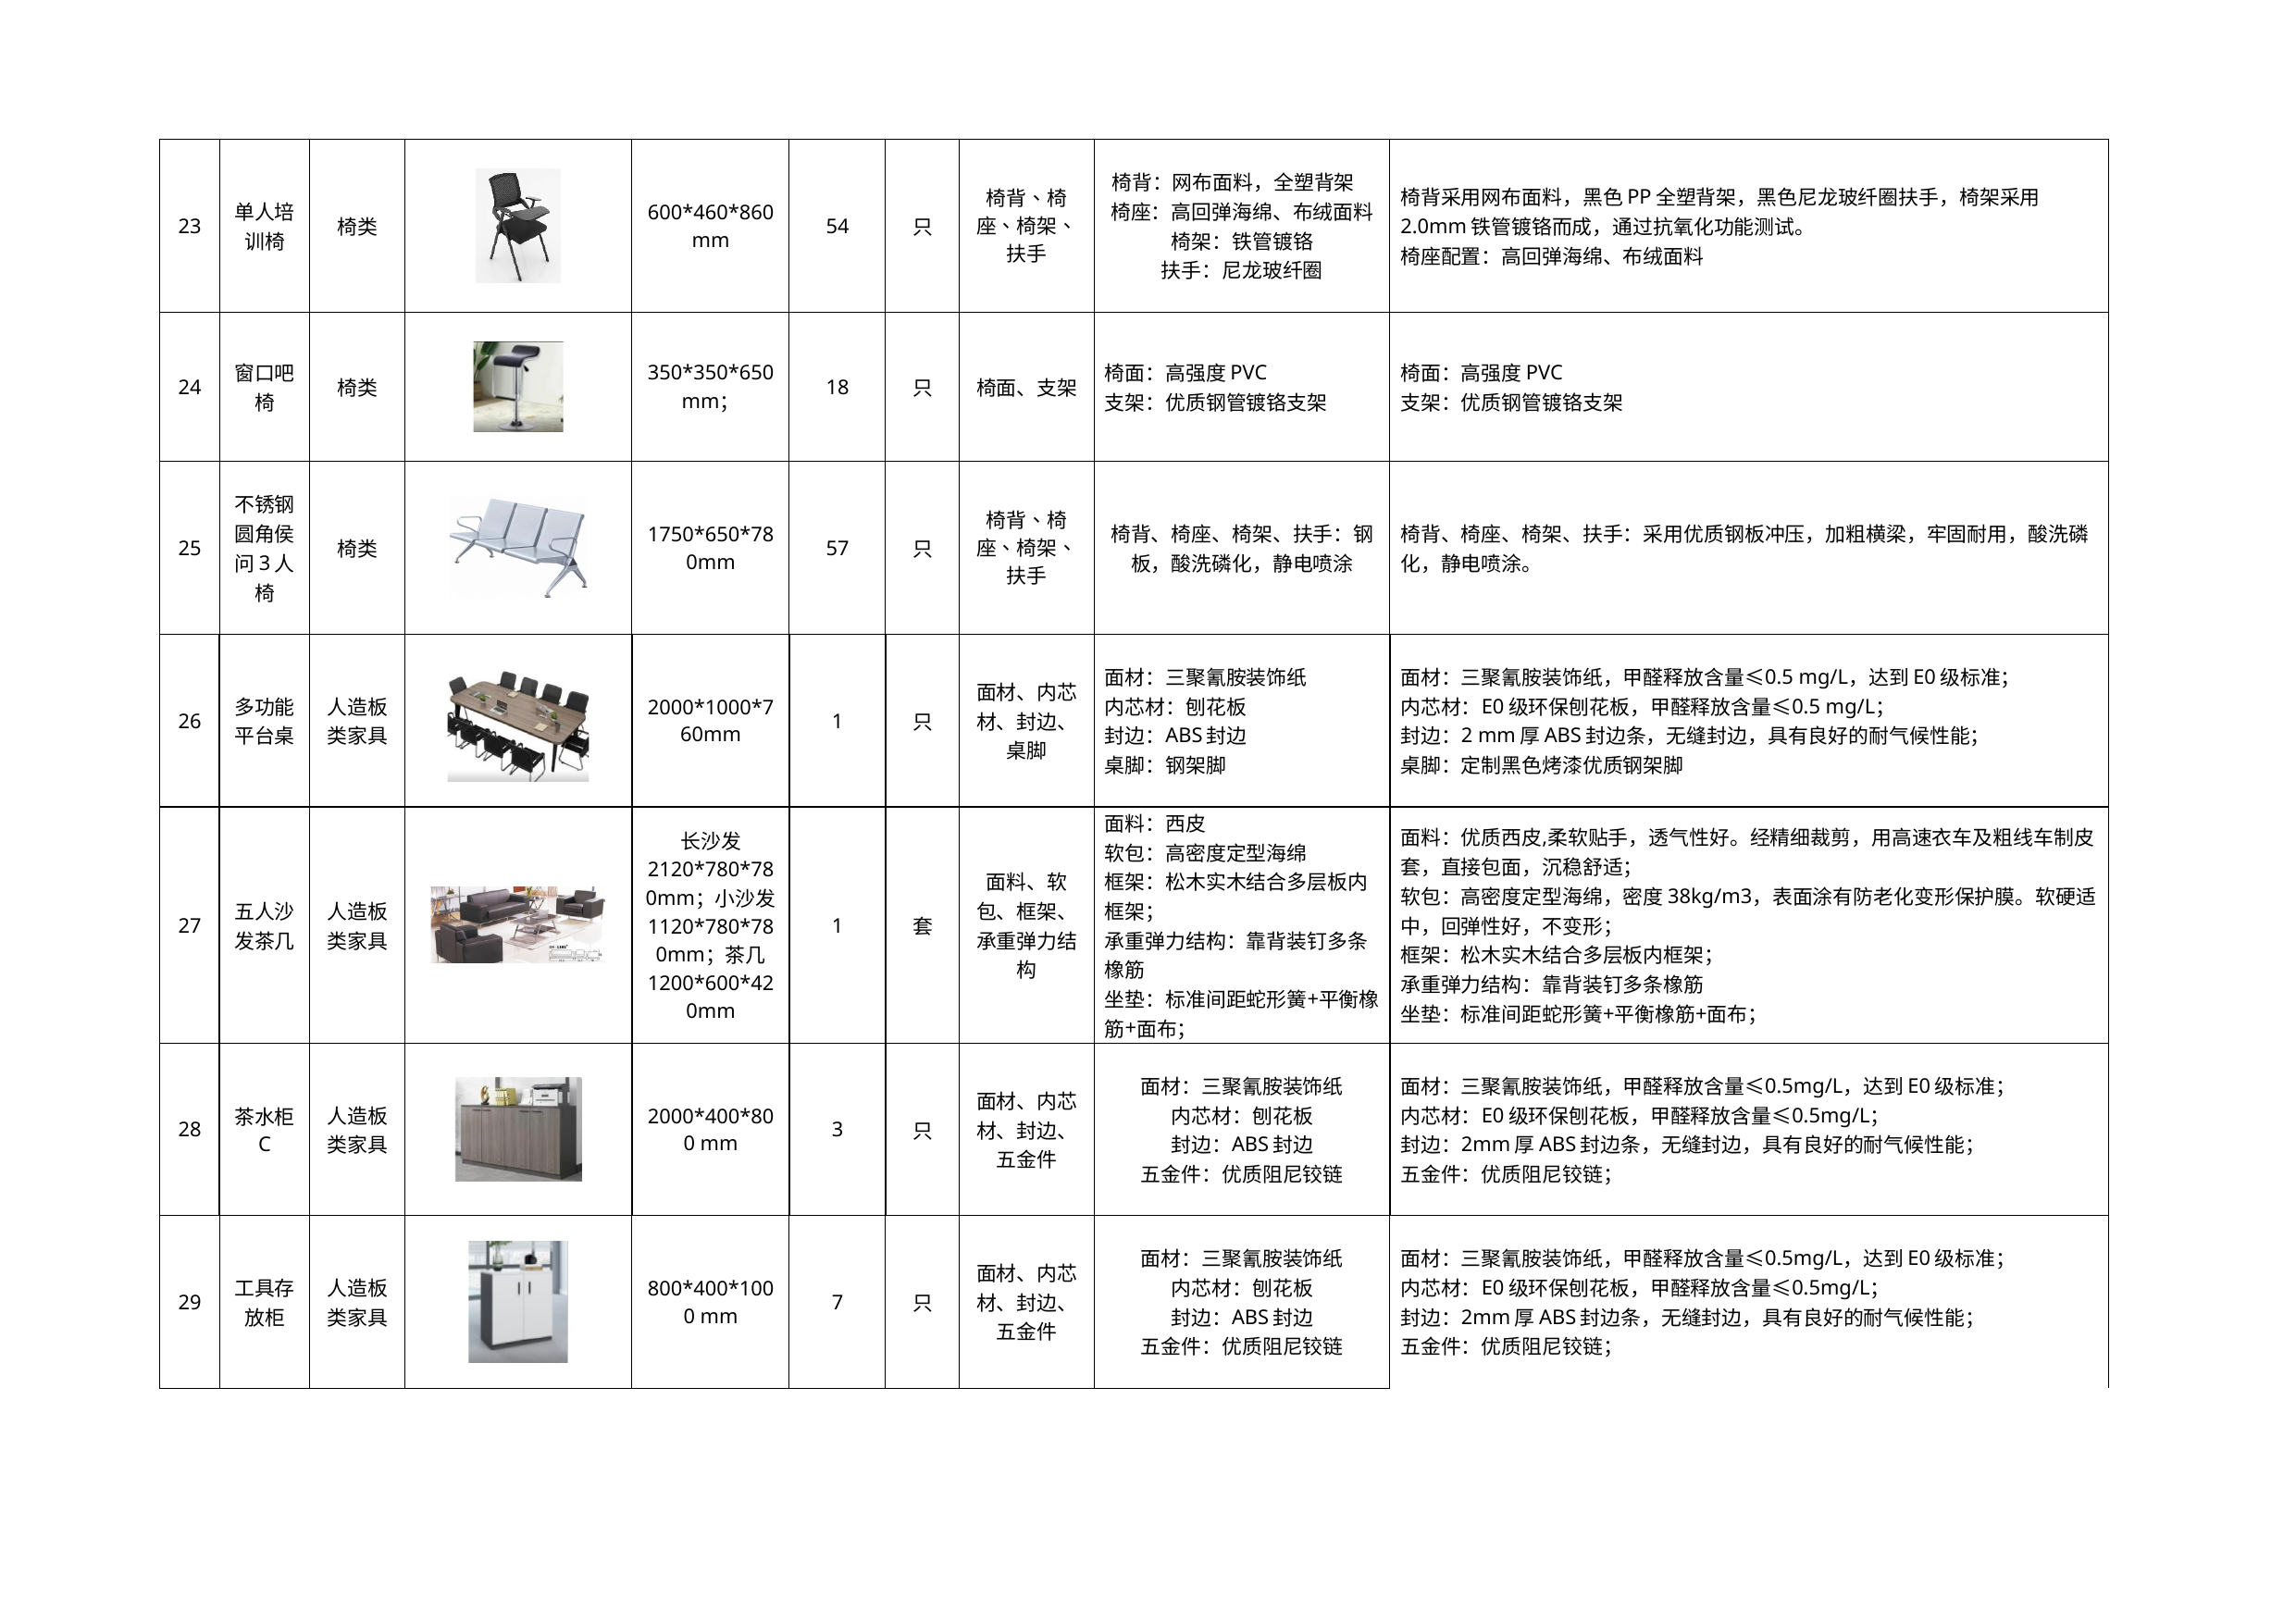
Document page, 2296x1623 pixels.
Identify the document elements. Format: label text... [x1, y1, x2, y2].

table_cell 椅类 [310, 140, 404, 312]
table_cell 椅背、椅座、椅架、扶手：采用优质钢板冲压，加粗横梁，牢固耐用，酸洗磷化，静电喷涂。 [1390, 462, 2108, 634]
table_cell 椅面、支架 [960, 313, 1094, 461]
table_cell 人造板类家具 [310, 1216, 404, 1387]
table_cell 茶水柜C [220, 1044, 309, 1215]
table_cell 五人沙发茶几 [220, 808, 309, 1042]
table_cell 25 [160, 462, 219, 634]
picture [476, 168, 562, 283]
table_cell 多功能平台桌 [220, 635, 309, 806]
picture [468, 1241, 568, 1363]
table_cell 600*460*860mm [632, 140, 788, 312]
table_cell 套 [887, 808, 959, 1042]
table_cell 28 [160, 1044, 218, 1215]
table_cell 只 [887, 1044, 959, 1215]
table_cell 只 [886, 1216, 959, 1387]
table_cell 面料：西皮 软包：高密度定型海绵 框架：松木实木结合多层板内框架； 承重弹力结构：靠背装钉多条橡筋 坐垫：标准间距蛇形簧+平衡橡筋+面布； [1095, 808, 1389, 1042]
table_cell 2000*400*800 mm [633, 1044, 788, 1215]
table_cell 面材：三聚氰胺装饰纸，甲醛释放含量≤0.5mg/L，达到E0级标准； 内芯材：E0级环保刨花板，甲醛释放含量≤0.5mg/L； 封边：2mm厚ABS封边条，无缝封边，具有良好的耐气候性能； 五金件：优质阻尼铰链； [1391, 1044, 2108, 1215]
table_cell 面材：三聚氰胺装饰纸 内芯材：刨花板 封边：ABS封边 五金件：优质阻尼铰链 [1095, 1216, 1389, 1387]
table_cell 长沙发2120*780*780mm；小沙发1120*780*780mm；茶几1200*600*420mm [633, 808, 788, 1042]
table_cell 人造板类家具 [310, 1044, 404, 1215]
table_cell 1750*650*780mm [632, 462, 788, 634]
picture [454, 1077, 582, 1182]
table_cell 18 [789, 313, 885, 461]
table_cell [405, 313, 631, 461]
table_cell 椅背、椅座、椅架、扶手：钢板，酸洗磷化，静电喷涂 [1095, 462, 1389, 634]
table_cell 350*350*650mm； [632, 313, 788, 461]
picture [430, 886, 606, 963]
table_cell 面材、内芯材、封边、五金件 [960, 1044, 1094, 1215]
table_cell 椅类 [310, 313, 404, 461]
table_cell 24 [160, 313, 219, 461]
table_cell 面材：三聚氰胺装饰纸，甲醛释放含量≤0.5 mg/L，达到E0级标准； 内芯材：E0级环保刨花板，甲醛释放含量≤0.5 mg/L； 封边：2 mm厚ABS封边条，无缝封边，具有良好的耐气候性能； 桌脚：定制黑色烤漆优质钢架脚 [1391, 635, 2108, 806]
table_cell 面材、内芯材、封边、五金件 [960, 1216, 1094, 1387]
table_cell 窗口吧椅 [220, 313, 309, 461]
table_cell 工具存放柜 [220, 1216, 309, 1387]
table_cell 23 [160, 140, 219, 312]
table_cell 面材：三聚氰胺装饰纸，甲醛释放含量≤0.5mg/L，达到E0级标准； 内芯材：E0级环保刨花板，甲醛释放含量≤0.5mg/L； 封边：2mm厚ABS封边条，无缝封边，具有良好的耐气候性能； 五金件：优质阻尼铰链； [1390, 1216, 2108, 1387]
table_cell 7 [789, 1216, 885, 1387]
table_cell 面材：三聚氰胺装饰纸 内芯材：刨花板 封边：ABS封边 桌脚：钢架脚 [1095, 635, 1389, 806]
table_cell 人造板类家具 [310, 635, 404, 806]
table_cell 椅面：高强度PVC 支架：优质钢管镀铬支架 [1390, 313, 2108, 461]
table_cell 椅背采用网布面料，黑色PP全塑背架，黑色尼龙玻纤圈扶手，椅架采用2.0mm铁管镀铬而成，通过抗氧化功能测试。 椅座配置：高回弹海绵、布绒面料 [1390, 140, 2108, 312]
picture [447, 659, 590, 782]
table_cell 只 [886, 313, 959, 461]
table_cell 椅背、椅座、椅架、扶手 [960, 462, 1094, 634]
table_cell 椅背：网布面料，全塑背架 椅座：高回弹海绵、布绒面料 椅架：铁管镀铬 扶手：尼龙玻纤圈 [1095, 140, 1389, 312]
table_cell 不锈钢圆角侯问3人椅 [220, 462, 309, 634]
table_cell 54 [789, 140, 885, 312]
table_cell 1 [790, 635, 885, 806]
table_cell [405, 1044, 631, 1215]
table_cell 2000*1000*760mm [633, 635, 788, 806]
table_cell 面料：优质西皮,柔软贴手，透气性好。经精细裁剪，用高速衣车及粗线车制皮套，直接包面，沉稳舒适； 软包：高密度定型海绵，密度38kg/m3，表面涂有防老化变形保护膜。软硬适中，回弹性好，不变形； 框架：松木实木结合多层板内框架； 承重弹力结构：靠背装钉多条橡筋 坐垫：标准间距蛇形簧+平衡橡筋+面布； [1391, 808, 2108, 1042]
table_cell 26 [160, 635, 218, 806]
picture [449, 497, 588, 599]
table_cell 29 [160, 1216, 219, 1387]
table_cell 3 [790, 1044, 885, 1215]
table_cell 面材、内芯材、封边、桌脚 [960, 635, 1094, 806]
table_cell 只 [886, 462, 959, 634]
table_cell 面料、软包、框架、承重弹力结构 [960, 808, 1094, 1042]
table_cell 只 [886, 140, 959, 312]
table_cell 椅背、椅座、椅架、扶手 [960, 140, 1094, 312]
table_cell [405, 808, 631, 1042]
table_cell [405, 635, 631, 806]
table_cell 单人培训椅 [220, 140, 309, 312]
table_cell 椅类 [310, 462, 404, 634]
table_cell [405, 462, 631, 634]
table_cell 面材：三聚氰胺装饰纸 内芯材：刨花板 封边：ABS封边 五金件：优质阻尼铰链 [1095, 1044, 1389, 1215]
table_cell 27 [160, 808, 218, 1042]
table_cell 57 [789, 462, 885, 634]
table_cell 椅面：高强度PVC 支架：优质钢管镀铬支架 [1095, 313, 1389, 461]
table_cell 800*400*1000 mm [632, 1216, 788, 1387]
table_cell 1 [790, 808, 885, 1042]
table_cell [405, 140, 631, 312]
table_cell 只 [887, 635, 959, 806]
table_cell [405, 1216, 631, 1387]
table_cell 人造板类家具 [310, 808, 404, 1042]
picture [473, 341, 564, 432]
